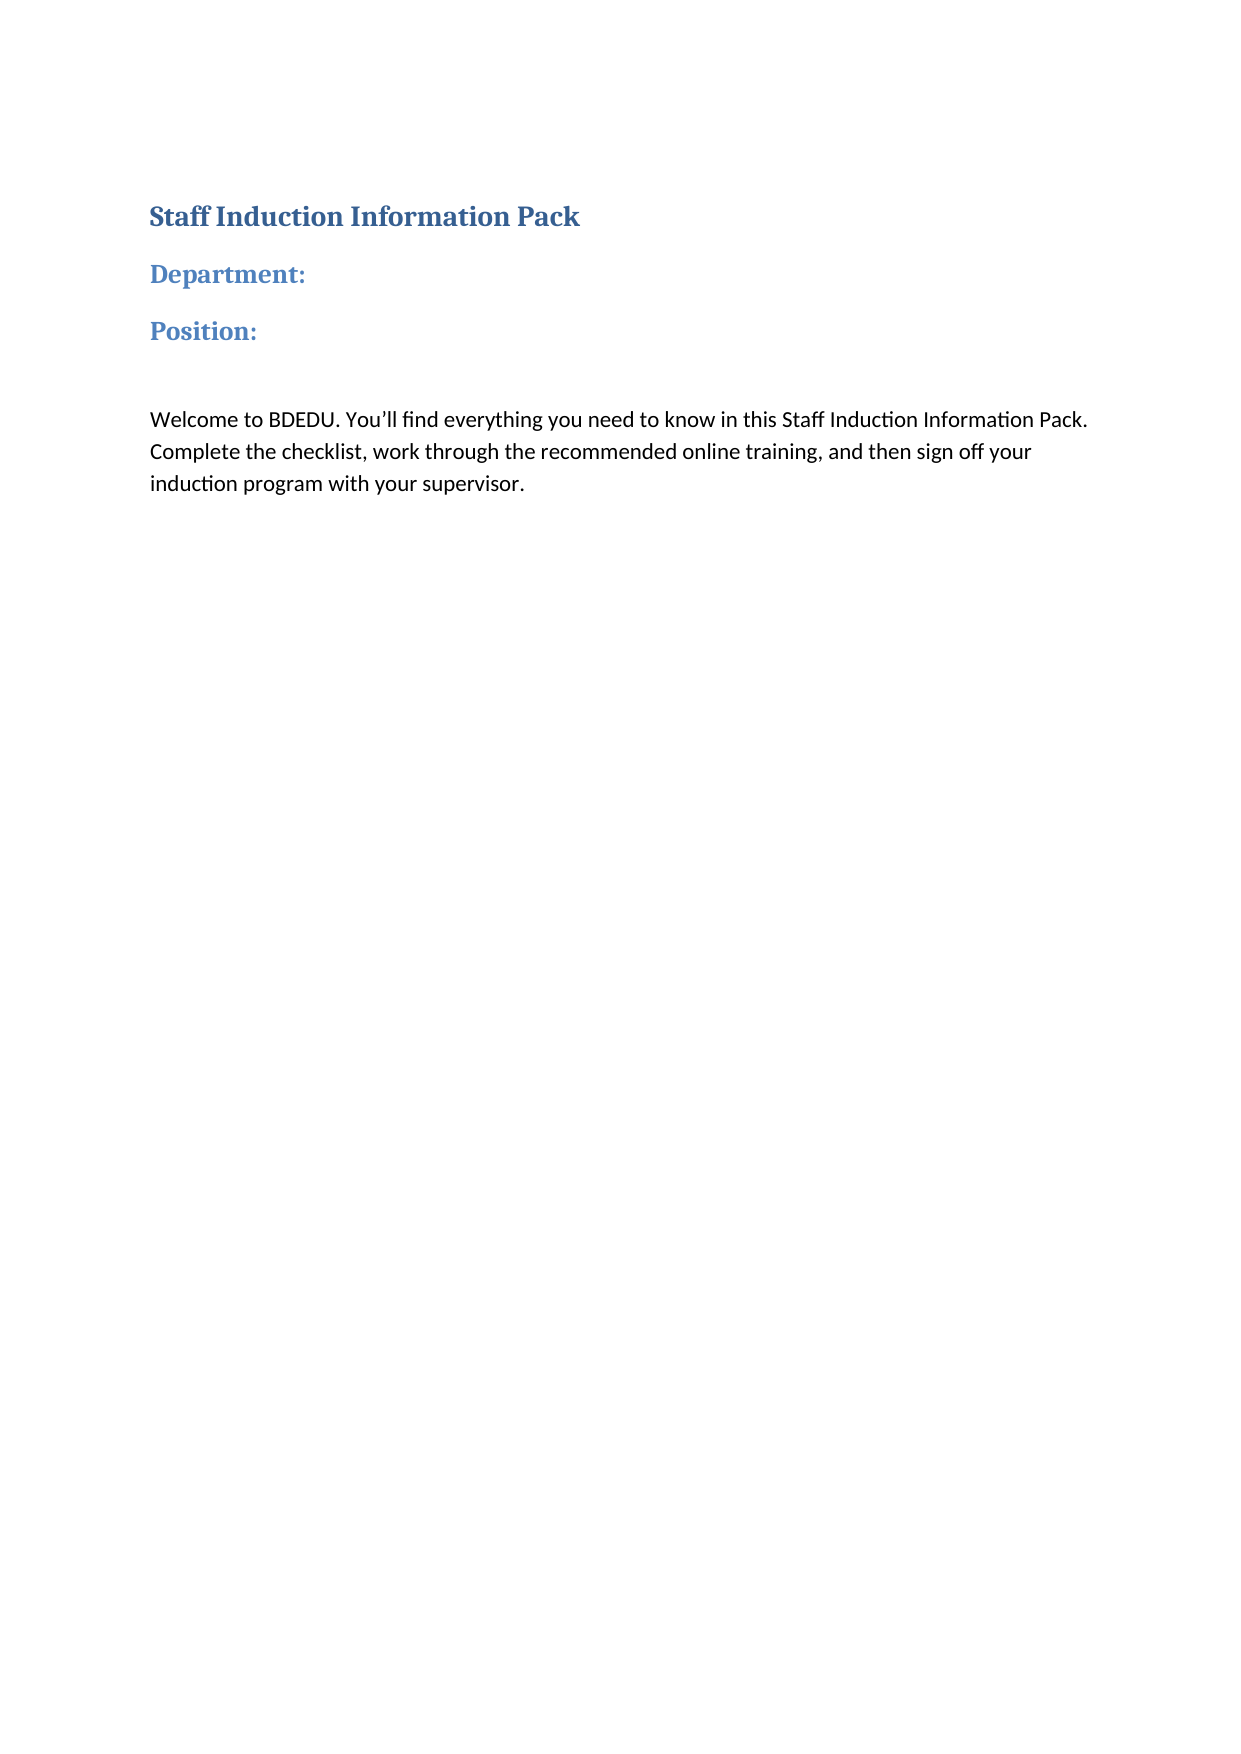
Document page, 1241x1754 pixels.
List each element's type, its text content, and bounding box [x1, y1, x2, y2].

subtitle Department: [150, 259, 1090, 291]
subtitle Position: [150, 316, 1090, 347]
text Welcome to BDEDU. You’ll find everything you need to know in this Staff Induction Information Pack. Complete the checklist, work through the recommended online training, and then sign off your induction program with your supervisor. [150, 405, 1090, 497]
subtitle Staff Induction Information Pack [150, 200, 1090, 233]
